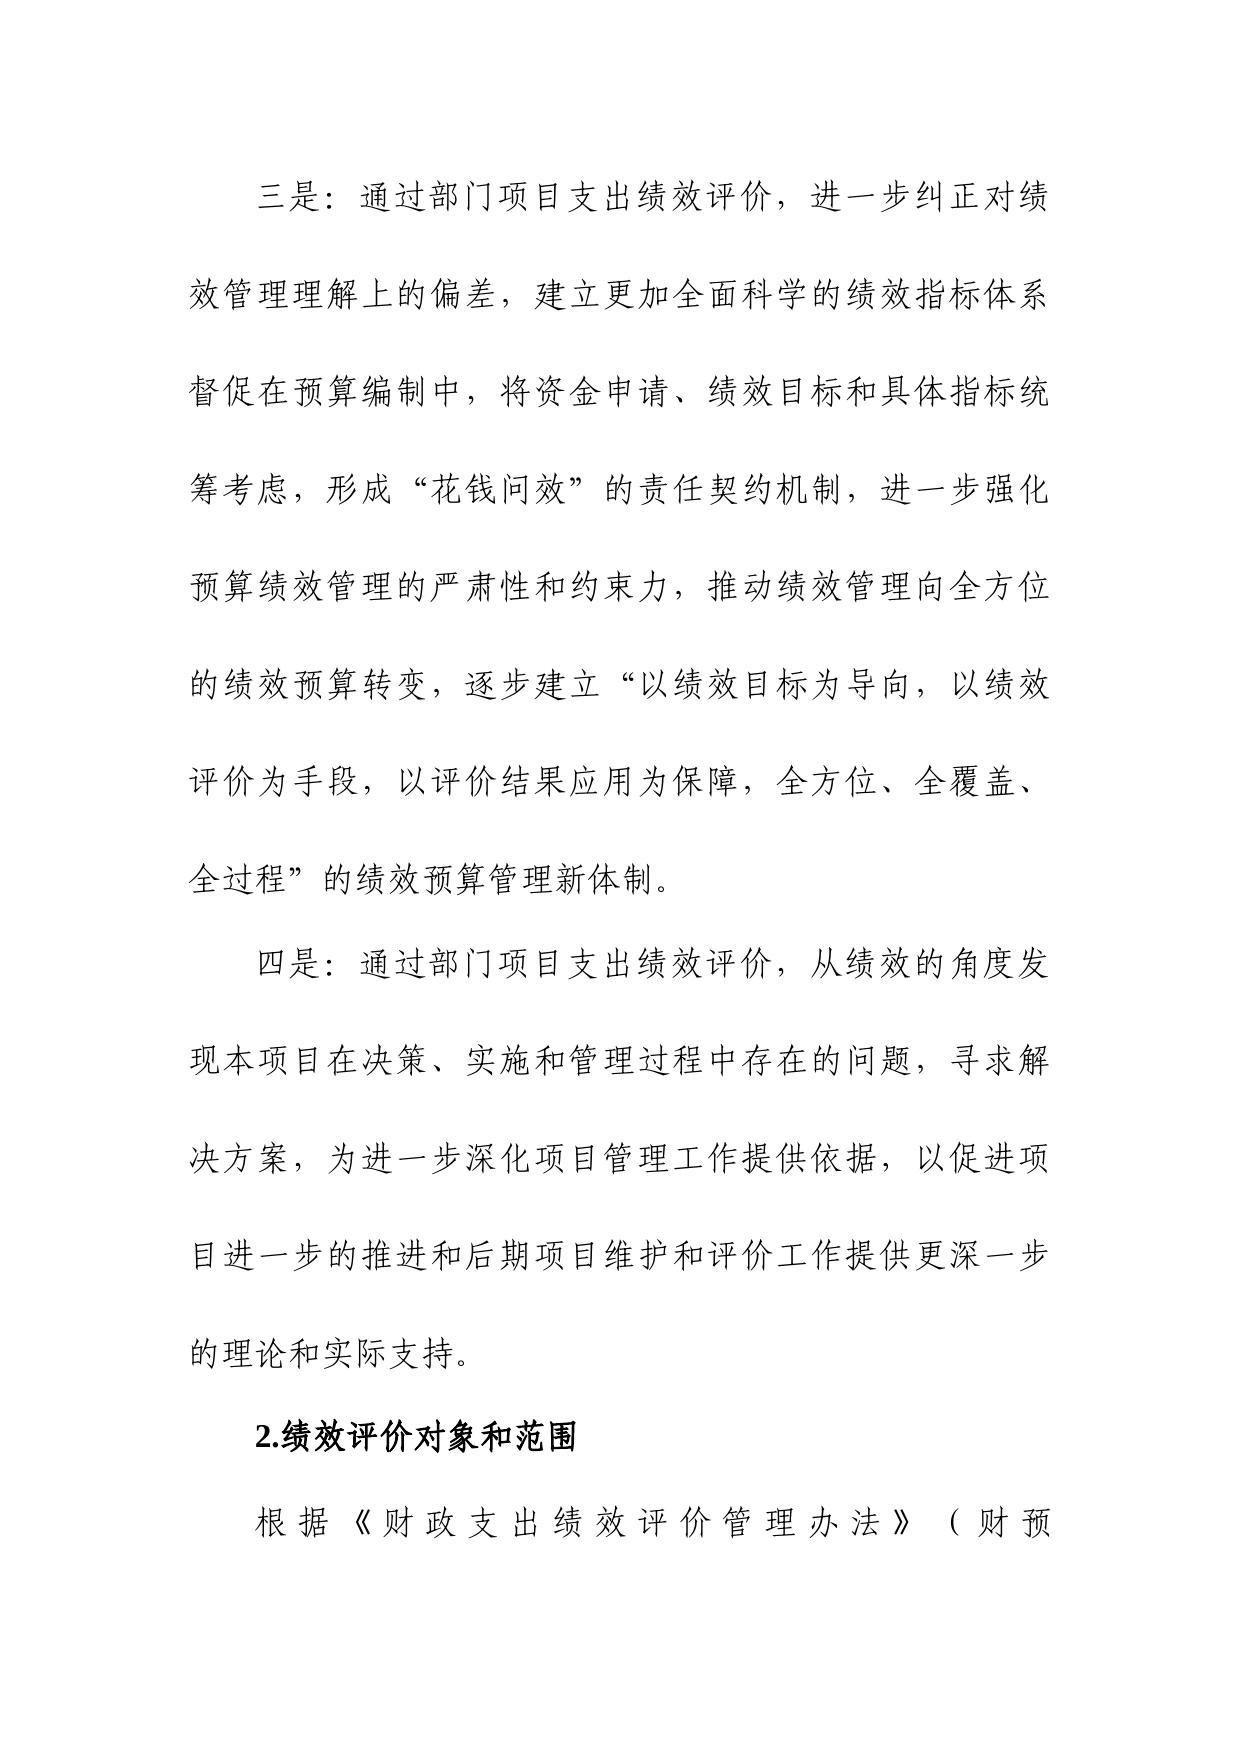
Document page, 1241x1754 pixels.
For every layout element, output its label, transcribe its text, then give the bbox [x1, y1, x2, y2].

text 三是：通过部门项目支出绩效评价，进一步纠正对绩效管理理解上的偏差，建立更加全面科学的绩效指标体系，督促在预算编制中，将资金申请、绩效目标和具体指标统筹考虑，形成“花钱问效”的责任契约机制，进一步强化预算绩效管理的严肃性和约束力，推动绩效管理向全方位的绩效预算转变，逐步建立“以绩效目标为导向，以绩效评价为手段，以评价结果应用为保障，全方位、全覆盖、全过程”的绩效预算管理新体制。 [187, 162, 1053, 909]
text 2.绩效评价对象和范围 [187, 1402, 1053, 1467]
text 四是：通过部门项目支出绩效评价，从绩效的角度发现本项目在决策、实施和管理过程中存在的问题，寻求解决方案，为进一步深化项目管理工作提供依据，以促进项目进一步的推进和后期项目维护和评价工作提供更深一步的理论和实际支持。 [187, 928, 1053, 1383]
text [187, 1488, 1053, 1553]
